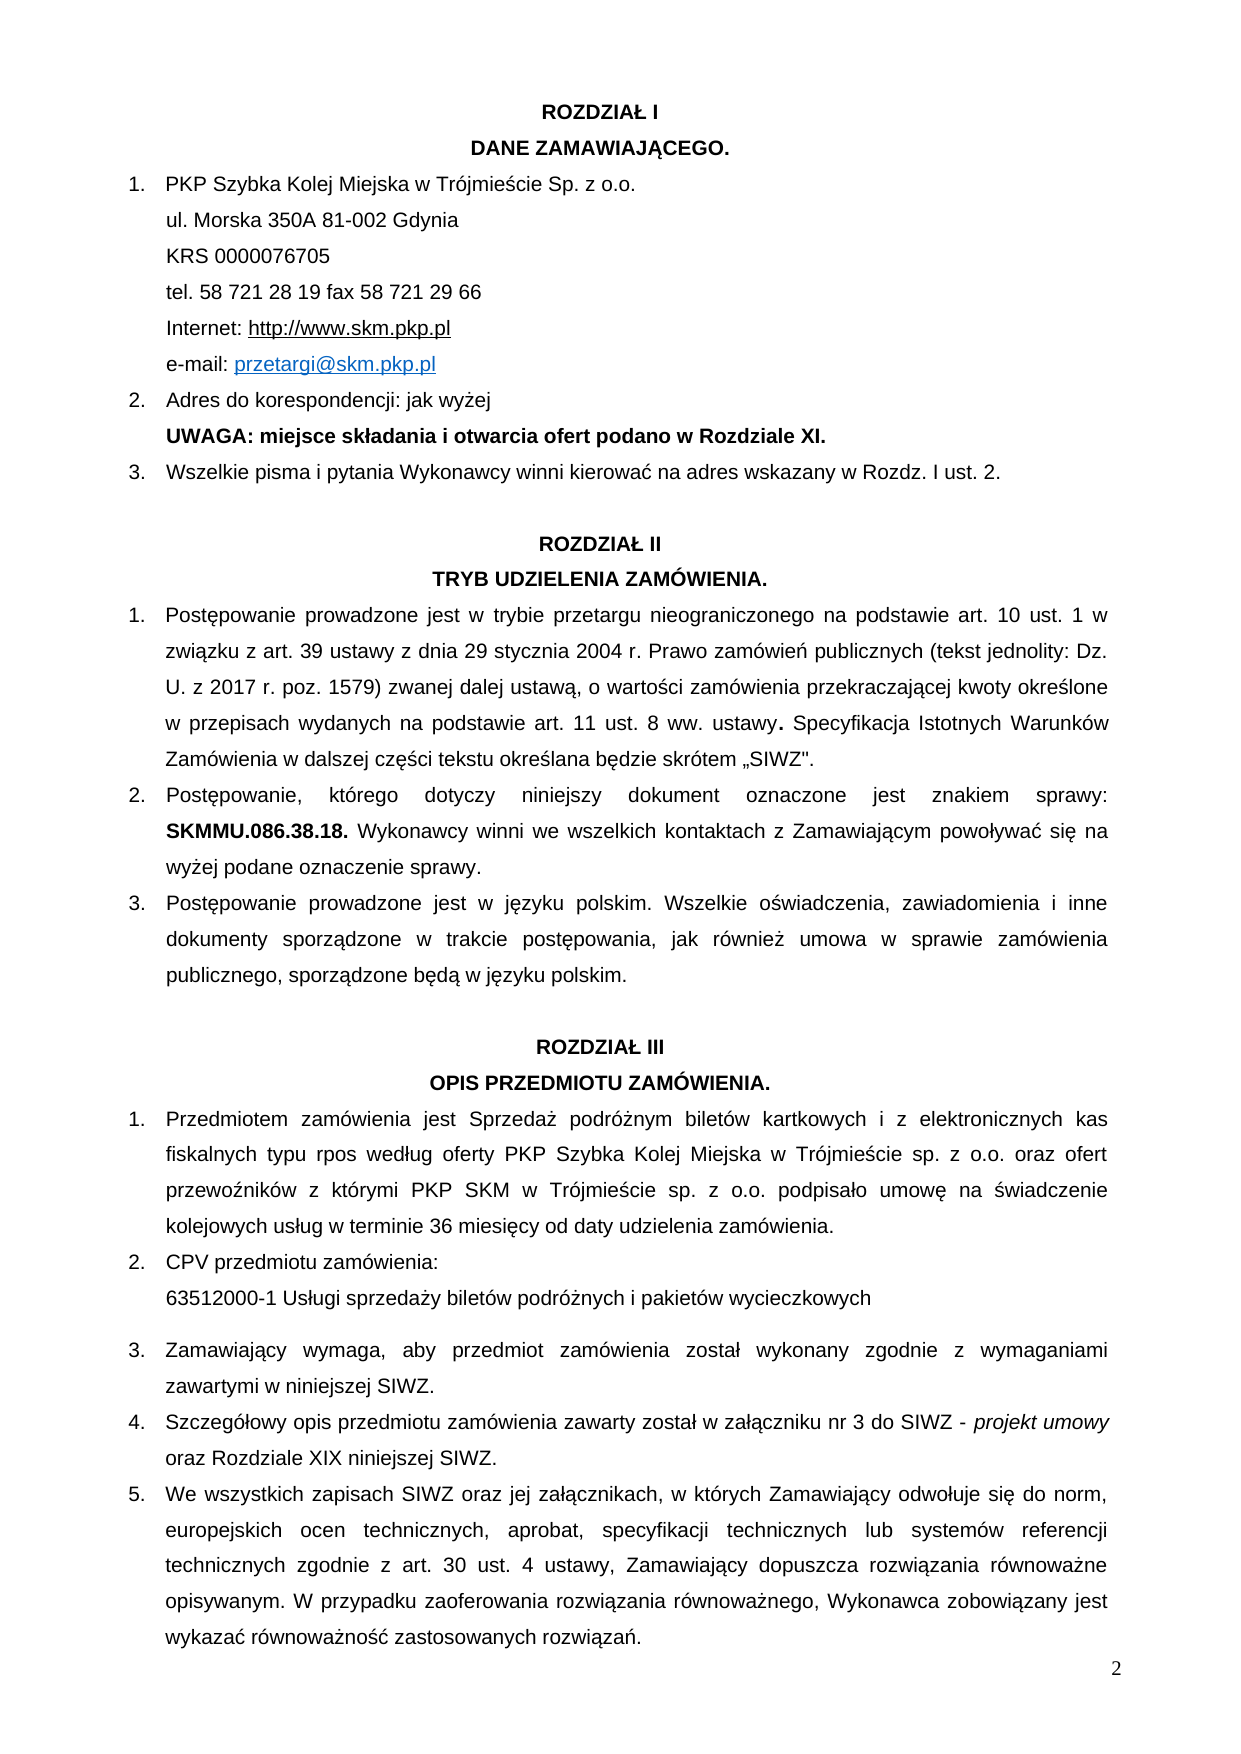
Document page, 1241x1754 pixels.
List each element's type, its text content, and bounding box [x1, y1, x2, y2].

list PKP Szybka Kolej Miejska w Trójmieście Sp. z o.o. [128, 172, 1109, 196]
list Szczegółowy opis przedmiotu zamówienia zawarty został w załączniku nr 3 do SIWZ - projekt umowy oraz Rozdziale XIX niniejszej SIWZ. [128, 1409, 1109, 1469]
list KRS 0000076705 [166, 244, 1109, 268]
list UWAGA: miejsce składania i otwarcia ofert podano w Rozdziale XI. [166, 423, 1109, 447]
list Postępowanie prowadzone jest w trybie przetargu nieograniczonego na podstawie art. 10 ust. 1 w związku z art. 39 ustawy z dnia 29 stycznia 2004 r. Prawo zamówień publicznych (tekst jednolity: Dz. U. z 2017 r. poz. 1579) zwanej dalej ustawą, o wartości zamówienia przekraczającej kwoty określone w przepisach wydanych na podstawie art. 11 ust. 8 ww. ustawy. Specyfikacja Istotnych Warunków Zamówienia w dalszej części tekstu określana będzie skrótem „SIWZ". [128, 603, 1109, 771]
list ul. Morska 350A 81-002 Gdynia [166, 208, 1109, 232]
list Postępowanie prowadzone jest w języku polskim. Wszelkie oświadczenia, zawiadomienia i inne dokumenty sporządzone w trakcie postępowania, jak również umowa w sprawie zamówienia publicznego, sporządzone będą w języku polskim. [128, 891, 1109, 987]
list We wszystkich zapisach SIWZ oraz jej załącznikach, w których Zamawiający odwołuje się do norm, europejskich ocen technicznych, aprobat, specyfikacji technicznych lub systemów referencji technicznych zgodnie z art. 30 ust. 4 ustawy, Zamawiający dopuszcza rozwiązania równoważne opisywanym. W przypadku zaoferowania rozwiązania równoważnego, Wykonawca zobowiązany jest wykazać równoważność zastosowanych rozwiązań. [128, 1481, 1109, 1649]
list Postępowanie, którego dotyczy niniejszy dokument oznaczone jest znakiem sprawy: SKMMU.086.38.18. Wykonawcy winni we wszelkich kontaktach z Zamawiającym powoływać się na wyżej podane oznaczenie sprawy. [128, 783, 1109, 879]
list 63512000-1 Usługi sprzedaży biletów podróżnych i pakietów wycieczkowych [166, 1286, 1109, 1310]
list CPV przedmiotu zamówienia: [128, 1250, 1109, 1274]
list Wszelkie pisma i pytania Wykonawcy winni kierować na adres wskazany w Rozdz. I ust. 2. [128, 459, 1109, 483]
text DANE ZAMAWIAJĄCEGO. [91, 136, 1109, 160]
text ROZDZIAŁ III [91, 1034, 1109, 1058]
text ROZDZIAŁ I [91, 100, 1109, 124]
list Przedmiotem zamówienia jest Sprzedaż podróżnym biletów kartkowych i z elektronicznych kas fiskalnych typu rpos według oferty PKP Szybka Kolej Miejska w Trójmieście sp. z o.o. oraz ofert przewoźników z którymi PKP SKM w Trójmieście sp. z o.o. podpisało umowę na świadczenie kolejowych usług w terminie 36 miesięcy od daty udzielenia zamówienia. [128, 1106, 1109, 1238]
list Adres do korespondencji: jak wyżej [128, 388, 1109, 412]
list Zamawiający wymaga, aby przedmiot zamówienia został wykonany zgodnie z wymaganiami zawartymi w niniejszej SIWZ. [128, 1338, 1109, 1398]
text TRYB UDZIELENIA ZAMÓWIENIA. [91, 567, 1109, 591]
list e-mail: przetargi@skm.pkp.pl [166, 352, 1109, 376]
list Internet: http://www.skm.pkp.pl [166, 316, 1109, 340]
text ROZDZIAŁ II [91, 531, 1109, 555]
list tel. 58 721 28 19 fax 58 721 29 66 [166, 280, 1109, 304]
text OPIS PRZEDMIOTU ZAMÓWIENIA. [91, 1070, 1109, 1094]
